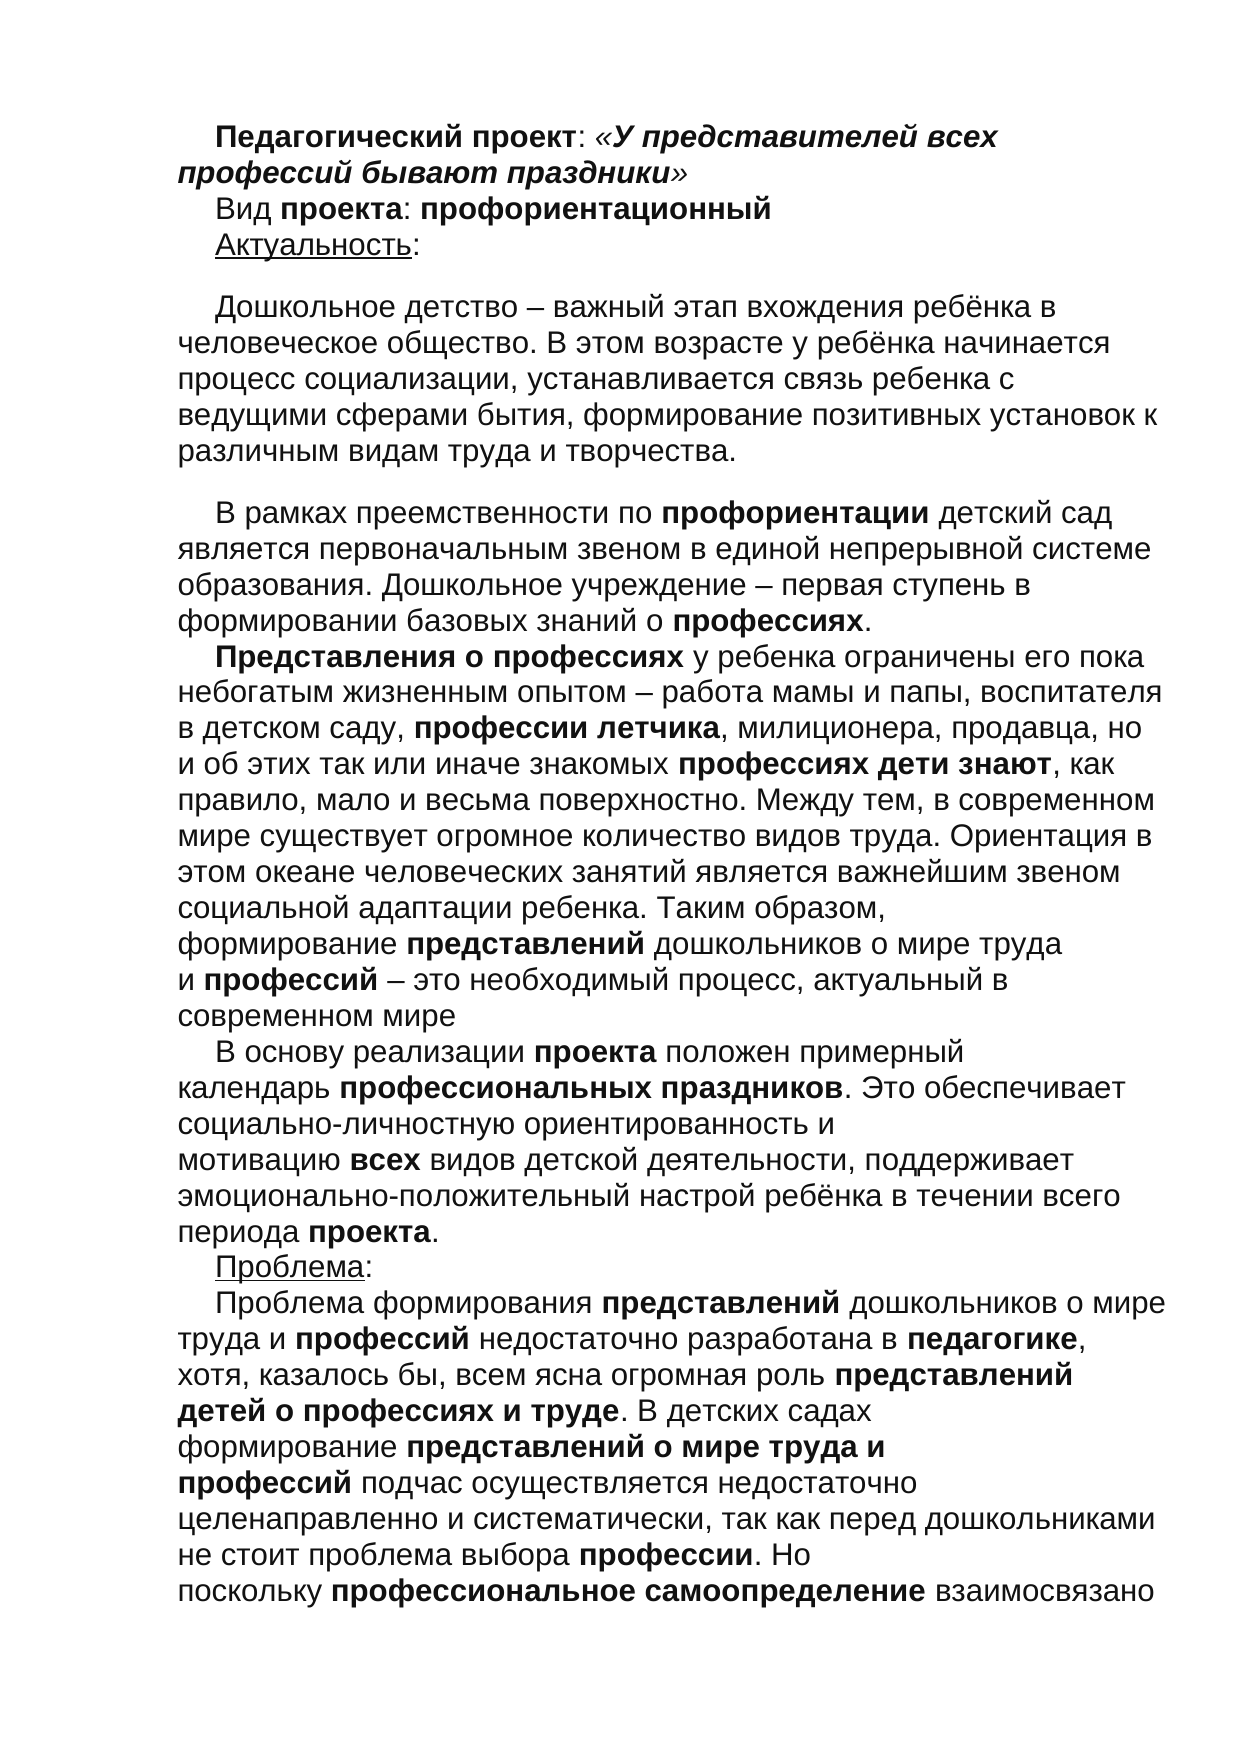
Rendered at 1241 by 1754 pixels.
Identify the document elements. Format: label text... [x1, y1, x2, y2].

text Вид проекта: профориентационный [177, 190, 1167, 226]
text В основу реализации проекта положен примерный календарь профессиональных праздников. Это обеспечивает социально-личностную ориентированность и мотивацию всех видов детской деятельности, поддерживает эмоционально-положительный настрой ребёнка в течении всего периода проекта. [177, 1033, 1167, 1248]
text Педагогический проект: «У представителей всех профессий бывают праздники» [177, 118, 1167, 190]
text Проблема: [177, 1248, 1167, 1284]
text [177, 1284, 1167, 1608]
text Дошкольное детство – важный этап вхождения ребёнка в человеческое общество. В этом возрасте у ребёнка начинается процесс социализации, устанавливается связь ребенка с ведущими сферами бытия, формирование позитивных установок к различным видам труда и творчества. [177, 288, 1167, 468]
text Представления о профессиях у ребенка ограничены его пока небогатым жизненным опытом – работа мамы и папы, воспитателя в детском саду, профессии летчика, милиционера, продавца, но и об этих так или иначе знакомых профессиях дети знают, как правило, мало и весьма поверхностно. Между тем, в современном мире существует огромное количество видов труда. Ориентация в этом океане человеческих занятий является важнейшим звеном социальной адаптации ребенка. Таким образом, формирование представлений дошкольников о мире труда и профессий – это необходимый процесс, актуальный в современном мире [177, 638, 1167, 1033]
text В рамках преемственности по профориентации детский сад является первоначальным звеном в единой непрерывной системе образования. Дошкольное учреждение – первая ступень в формировании базовых знаний о профессиях. [177, 494, 1167, 638]
text Актуальность: [177, 226, 1167, 262]
